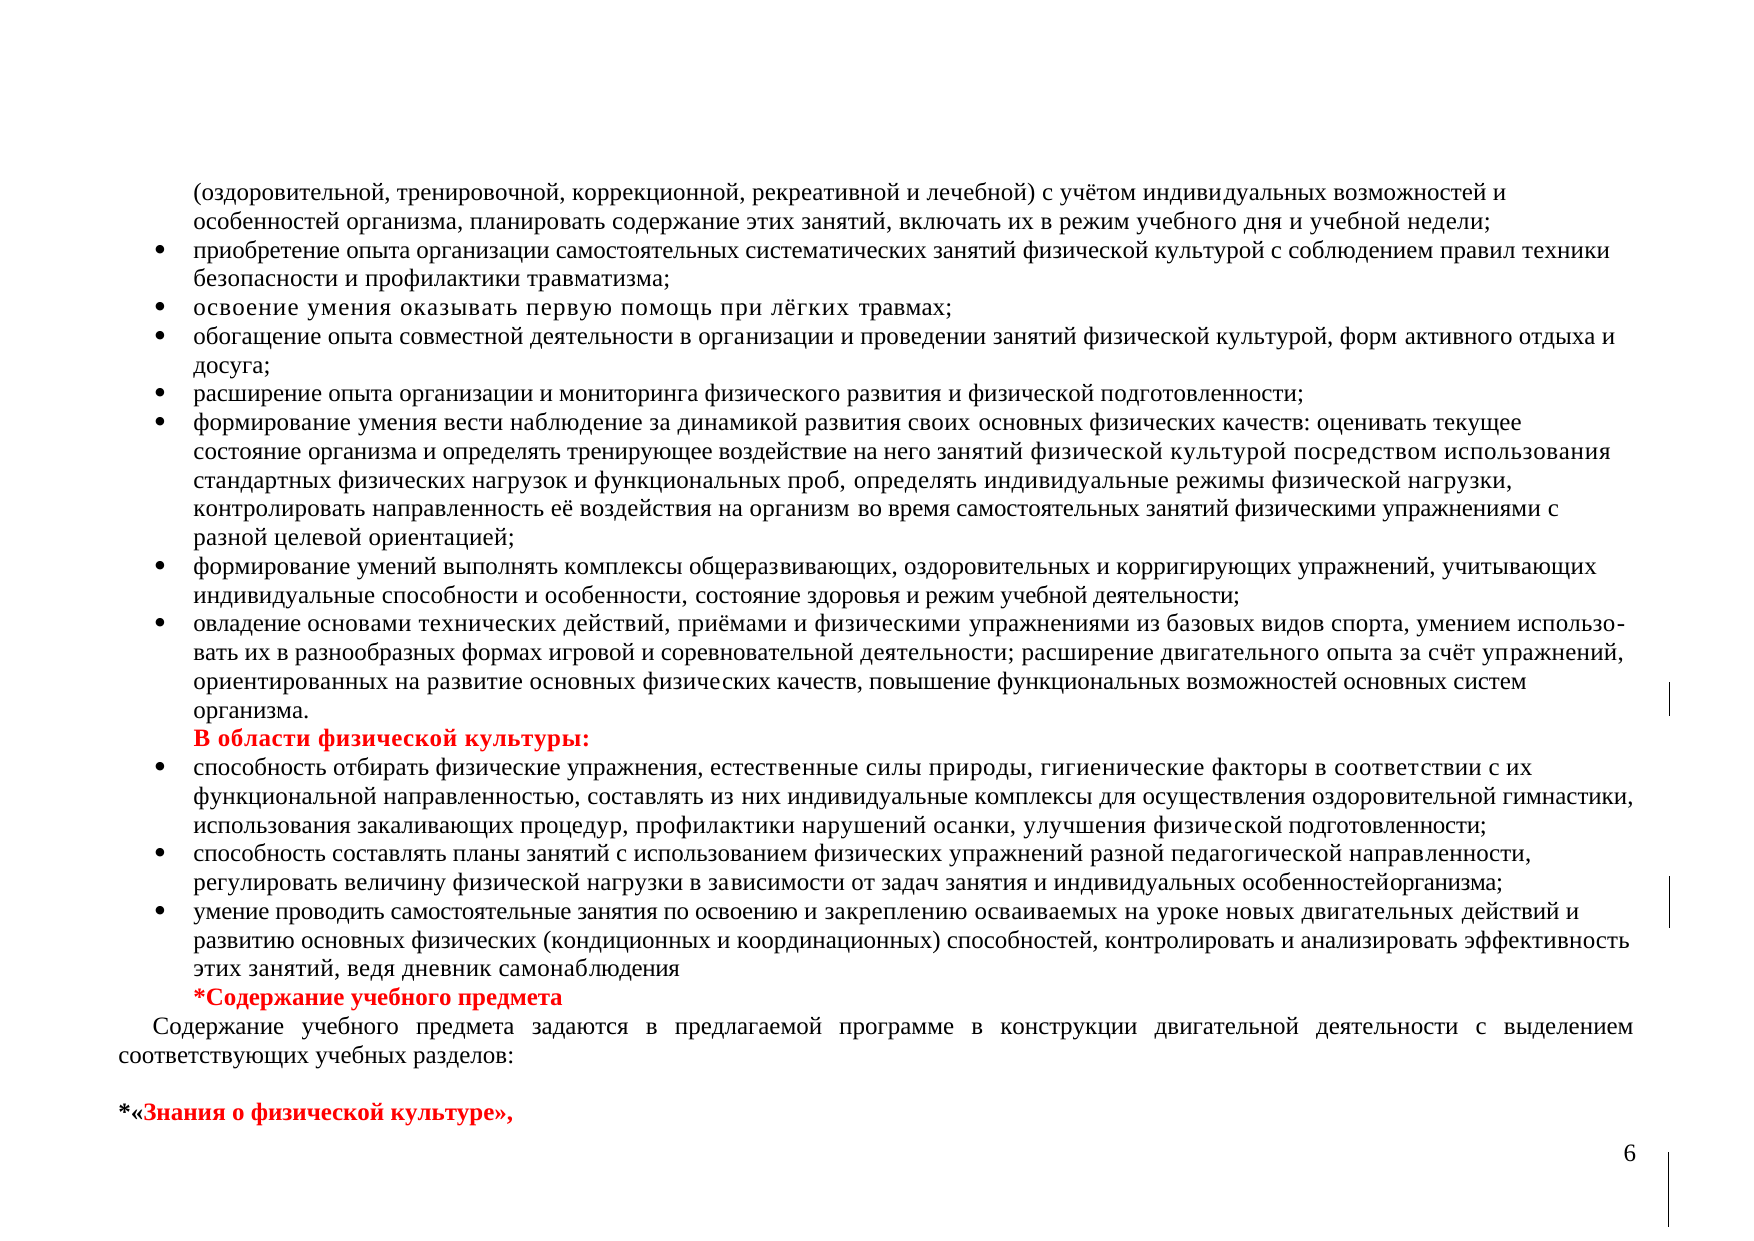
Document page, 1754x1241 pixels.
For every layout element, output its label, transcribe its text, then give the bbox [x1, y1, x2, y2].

text *«Знания о физической культуре», [118, 1097, 1636, 1126]
list способность составлять планы занятий с использованием физических упражнений разной педагогической направленности, регулировать величину физической нагрузки в зависимости от задач занятия и индивидуальных особенностейорганизма; [156, 838, 1636, 896]
list обогащение опыта совместной деятельности в организации и проведении занятий физической культурой, форм активного отдыха и досуга; [156, 321, 1636, 378]
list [156, 177, 1636, 235]
list формирование умений выполнять комплексы общеразвивающих, оздоровительных и корригирующих упражнений, учитывающих индивидуальные способности и особенности, состояние здоровья и режим учебной деятельности; [156, 551, 1636, 608]
list способность отбирать физические упражнения, естественные силы природы, гигиенические факторы в соответствии с их функциональной направленностью, составлять из них индивидуальные комплексы для осуществления оздоровительной гимнастики, использования закаливающих процедур, профилактики нарушений осанки, улучшения физической подготовленности; [156, 752, 1636, 838]
list приобретение опыта организации самостоятельных систематических занятий физической культурой с соблюдением правил техники безопасности и профилактики травматизма; [156, 235, 1636, 292]
text Содержание учебного предмета задаются в предлагаемой программе в конструкции двигательной деятельности с выделением соответствующих учебных разделов: [118, 1011, 1636, 1068]
list освоение умения оказывать первую помощь при лёгких травмах; [156, 292, 1636, 321]
list умение проводить самостоятельные занятия по освоению и закреплению осваиваемых на уроке новых двигательных действий и развитию основных физических (кондиционных и координационных) способностей, контролировать и анализировать эффективность этих занятий, ведя дневник самонаблюдения *Содержание учебного предмета [156, 896, 1636, 1011]
text В области физической культуры: [118, 723, 1636, 752]
list формирование умения вести наблюдение за динамикой развития своих основных физических качеств: оценивать текущее состояние организма и определять тренирующее воздействие на него занятий физической культурой посредством использования стандартных физических нагрузок и функциональных проб, определять индивидуальные режимы физической нагрузки, контролировать направленность её воздействия на организм во время самостоятельных занятий физическими упражнениями с разной целевой ориентацией; [156, 407, 1636, 551]
list овладение основами технических действий, приёмами и физическими упражнениями из базовых видов спорта, умением использовать их в разнообразных формах игровой и соревновательной деятельности; расширение двигательного опыта за счёт упражнений, ориентированных на развитие основных физических качеств, повышение функциональных возможностей основных систем организма. [156, 608, 1636, 723]
list расширение опыта организации и мониторинга физического развития и физической подготовленности; [156, 378, 1636, 407]
